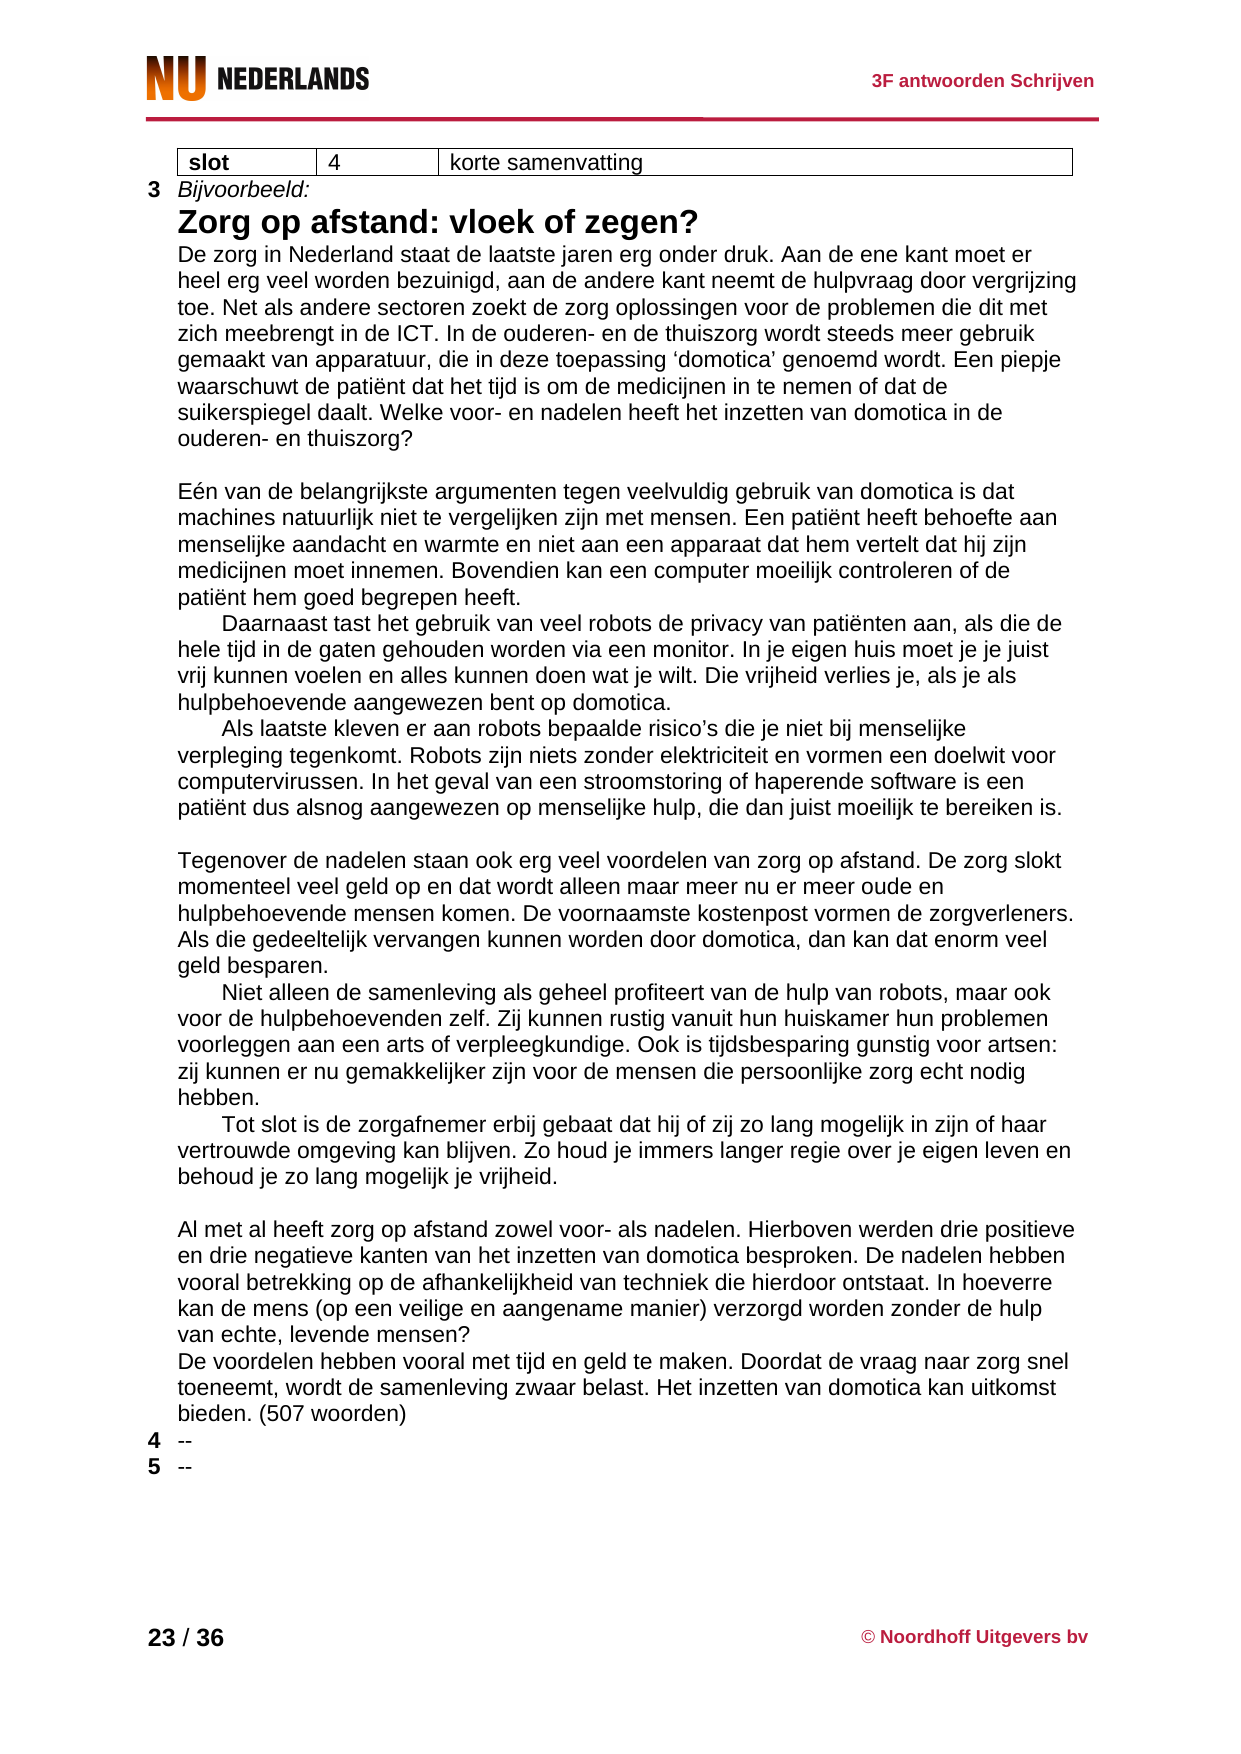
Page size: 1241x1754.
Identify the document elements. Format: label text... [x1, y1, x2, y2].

text Al met al heeft zorg op afstand zowel voor- als nadelen. Hierboven werden drie positieve en drie negatieve kanten van het inzetten van domotica besproken. De nadelen hebben vooral betrekking op de afhankelijkheid van techniek die hierdoor ontstaat. In hoeverre kan de mens (op een veilige en aangename manier) verzorgd worden zonder de hulp van echte, levende mensen? [177, 1216, 1078, 1348]
picture [146, 56, 369, 101]
text Zorg op afstand: vloek of zegen? [148, 202, 1078, 241]
text 5 -- [148, 1453, 1078, 1479]
text Als laatste kleven er aan robots bepaalde risico’s die je niet bij menselijke verpleging tegenkomt. Robots zijn niets zonder elektriciteit en vormen een doelwit voor computervirussen. In het geval van een stroomstoring of haperende software is een patiënt dus alsnog aangewezen op menselijke hulp, die dan juist moeilijk te bereiken is. [177, 715, 1078, 821]
text Niet alleen de samenleving als geheel profiteert van de hulp van robots, maar ook voor de hulpbehoevenden zelf. Zij kunnen rustig vanuit hun huiskamer hun problemen voorleggen aan een arts of verpleegkundige. Ook is tijdsbesparing gunstig voor artsen: zij kunnen er nu gemakkelijker zijn voor de mensen die persoonlijke zorg echt nodig hebben. [177, 979, 1078, 1111]
table_cell korte samenvatting [439, 149, 1072, 175]
text Tot slot is de zorgafnemer erbij gebaat dat hij of zij zo lang mogelijk in zijn of haar vertrouwde omgeving kan blijven. Zo houd je immers langer regie over je eigen leven en behoud je zo lang mogelijk je vrijheid. [177, 1111, 1078, 1189]
table_cell slot [178, 149, 316, 175]
text De voordelen hebben vooral met tijd en geld te maken. Doordat de vraag naar zorg snel toeneemt, wordt de samenleving zwaar belast. Het inzetten van domotica kan uitkomst bieden. (507 woorden) [177, 1348, 1078, 1427]
table_cell 4 [317, 149, 438, 175]
text Daarnaast tast het gebruik van veel robots de privacy van patiënten aan, als die de hele tijd in de gaten gehouden worden via een monitor. In je eigen huis moet je je juist vrij kunnen voelen en alles kunnen doen wat je wilt. Die vrijheid verlies je, als je als hulpbehoevende aangewezen bent op domotica. [177, 610, 1078, 715]
text Eén van de belangrijkste argumenten tegen veelvuldig gebruik van domotica is dat machines natuurlijk niet te vergelijken zijn met mensen. Een patiënt heeft behoefte aan menselijke aandacht en warmte en niet aan een apparaat dat hem vertelt dat hij zijn medicijnen moet innemen. Bovendien kan een computer moeilijk controleren of de patiënt hem goed begrepen heeft. [177, 478, 1078, 610]
text 3 Bijvoorbeeld: [148, 176, 1078, 202]
text 4 -- [148, 1427, 1078, 1453]
text De zorg in Nederland staat de laatste jaren erg onder druk. Aan de ene kant moet er heel erg veel worden bezuinigd, aan de andere kant neemt de hulpvraag door vergrijzing toe. Net als andere sectoren zoekt de zorg oplossingen voor de problemen die dit met zich meebrengt in de ICT. In de ouderen- en de thuiszorg wordt steeds meer gebruik gemaakt van apparatuur, die in deze toepassing ‘domotica’ genoemd wordt. Een piepje waarschuwt de patiënt dat het tijd is om de medicijnen in te nemen of dat de suikerspiegel daalt. Welke voor- en nadelen heeft het inzetten van domotica in de ouderen- en thuiszorg? [177, 241, 1078, 452]
text Tegenover de nadelen staan ook erg veel voordelen van zorg op afstand. De zorg slokt momenteel veel geld op en dat wordt alleen maar meer nu er meer oude en hulpbehoevende mensen komen. De voornaamste kostenpost vormen de zorgverleners. Als die gedeeltelijk vervangen kunnen worden door domotica, dan kan dat enorm veel geld besparen. [177, 847, 1078, 979]
